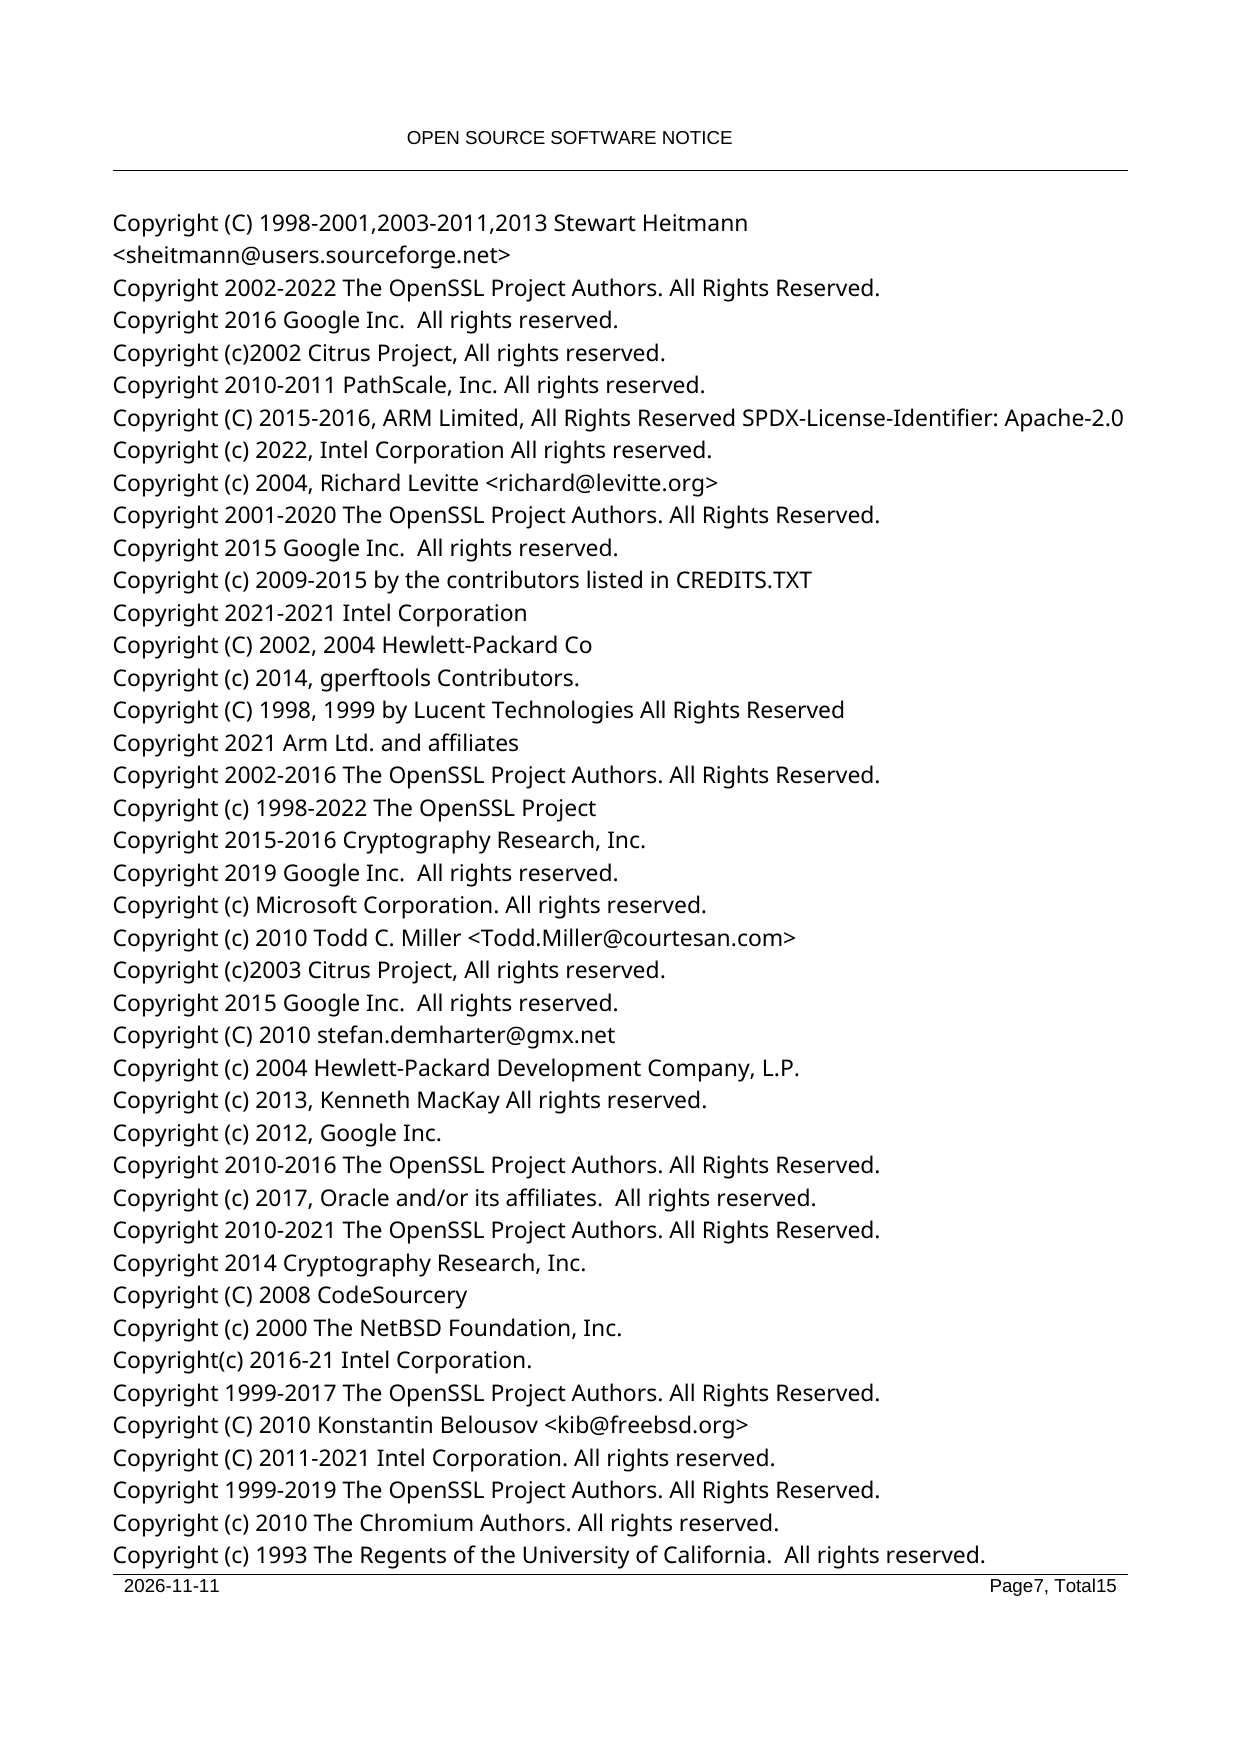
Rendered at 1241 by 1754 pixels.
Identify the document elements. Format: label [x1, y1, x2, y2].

text [112, 206, 1128, 1571]
